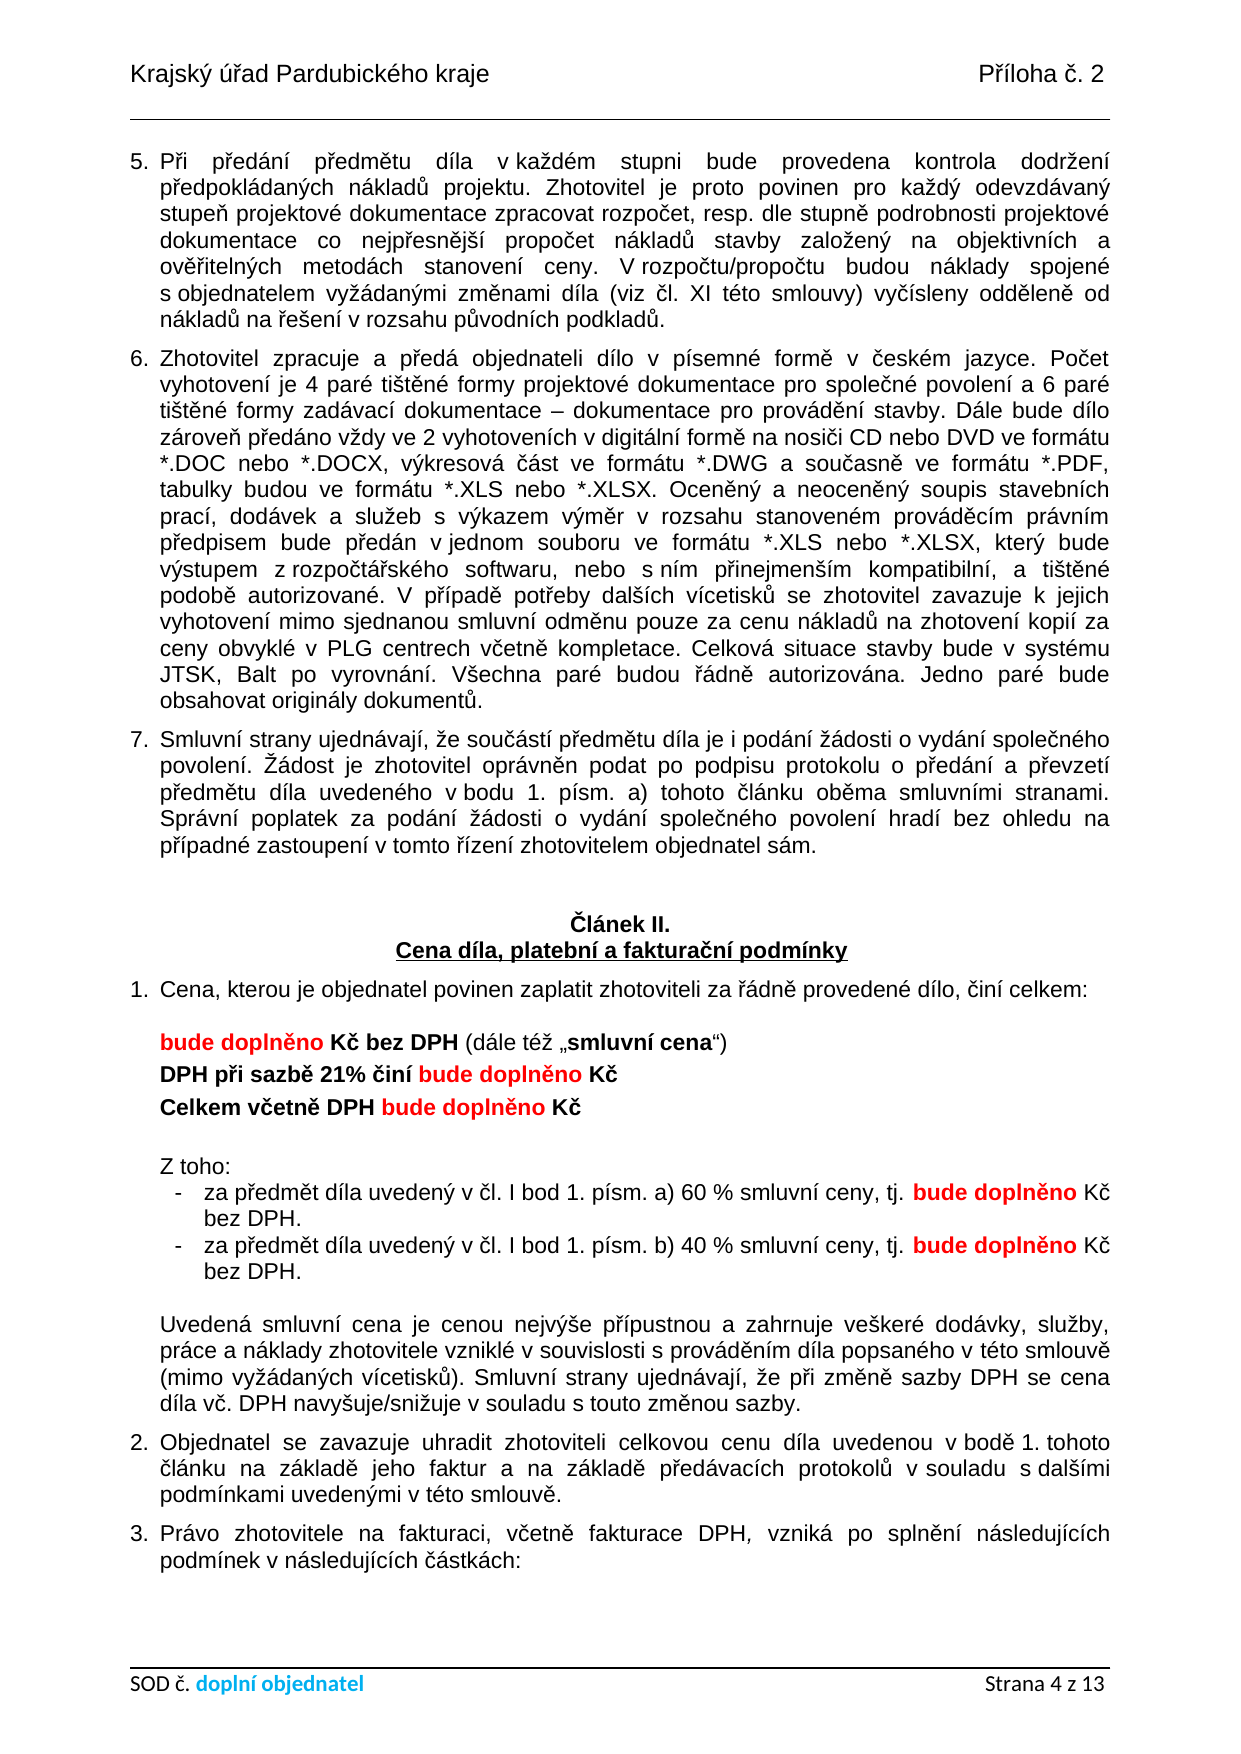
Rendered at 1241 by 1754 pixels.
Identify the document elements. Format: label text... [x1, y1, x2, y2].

text 3. Právo zhotovitele na fakturaci, včetně fakturace DPH, vzniká po splnění následujících podmínek v následujících částkách: [130, 1520, 1110, 1573]
list Smluvní strany ujednávají, že součástí předmětu díla je i podání žádosti o vydání společného povolení. Žádost je zhotovitel oprávněn podat po podpisu protokolu o předání a převzetí předmětu díla uvedeného v bodu 1. písm. a) tohoto článku oběma smluvními stranami. Správní poplatek za podání žádosti o vydání společného povolení hradí bez ohledu na případné zastoupení v tomto řízení zhotovitelem objednatel sám. [130, 726, 1110, 858]
list Cena, kterou je objednatel povinen zaplatit zhotoviteli za řádně provedené dílo, činí celkem: [130, 976, 1111, 1002]
list Při předání předmětu díla v každém stupni bude provedena kontrola dodržení předpokládaných nákladů projektu. Zhotovitel je proto povinen pro každý odevzdávaný stupeň projektové dokumentace zpracovat rozpočet, resp. dle stupně podrobnosti projektové dokumentace co nejpřesnější propočet nákladů stavby založený na objektivních a ověřitelných metodách stanovení ceny. V rozpočtu/propočtu budou náklady spojené s objednatelem vyžádanými změnami díla (viz čl. XI této smlouvy) vyčísleny odděleně od nákladů na řešení v rozsahu původních podkladů. [130, 148, 1110, 332]
text bude doplněno Kč bez DPH (dále též „smluvní cena“) [159, 1028, 1110, 1055]
list Zhotovitel zpracuje a předá objednateli dílo v písemné formě v českém jazyce. Počet vyhotovení je 4 paré tištěné formy projektové dokumentace pro společné povolení a 6 paré tištěné formy zadávací dokumentace – dokumentace pro provádění stavby. Dále bude dílo zároveň předáno vždy ve 2 vyhotoveních v digitální formě na nosiči CD nebo DVD ve formátu *.DOC nebo *.DOCX, výkresová část ve formátu *.DWG a současně ve formátu *.PDF, tabulky budou ve formátu *.XLS nebo *.XLSX. Oceněný a neoceněný soupis stavebních prací, dodávek a služeb s výkazem výměr v rozsahu stanoveném prováděcím právním předpisem bude předán v jednom souboru ve formátu *.XLS nebo *.XLSX, který bude výstupem z rozpočtářského softwaru, nebo s ním přinejmenším kompatibilní, a tištěné podobě autorizované. V případě potřeby dalších vícetisků se zhotovitel zavazuje k jejich vyhotovení mimo sjednanou smluvní odměnu pouze za cenu nákladů na zhotovení kopií za ceny obvyklé v PLG centrech včetně kompletace. Celková situace stavby bude v systému JTSK, Balt po vyrovnání. Všechna paré budou řádně autorizována. Jedno paré bude obsahovat originály dokumentů. [130, 345, 1110, 714]
text DPH při sazbě 21% činí bude doplněno Kč [159, 1061, 1110, 1087]
text - za předmět díla uvedený v čl. I bod 1. písm. a) 60 % smluvní ceny, tj. bude doplněno Kč bez DPH. [174, 1179, 1110, 1232]
text Cena díla, platební a fakturační podmínky [130, 937, 1113, 963]
text Článek II. [130, 911, 1110, 937]
text 2. Objednatel se zavazuje uhradit zhotoviteli celkovou cenu díla uvedenou v bodě 1. tohoto článku na základě jeho faktur a na základě předávacích protokolů v souladu s dalšími podmínkami uvedenými v této smlouvě. [130, 1429, 1110, 1508]
text - za předmět díla uvedený v čl. I bod 1. písm. b) 40 % smluvní ceny, tj. bude doplněno Kč bez DPH. [174, 1232, 1110, 1284]
text Z toho: [159, 1153, 1111, 1179]
text Uvedená smluvní cena je cenou nejvýše přípustnou a zahrnuje veškeré dodávky, služby, práce a náklady zhotovitele vzniklé v souvislosti s prováděním díla popsaného v této smlouvě (mimo vyžádaných vícetisků). Smluvní strany ujednávají, že při změně sazby DPH se cena díla vč. DPH navyšuje/snižuje v souladu s touto změnou sazby. [159, 1311, 1110, 1416]
text Celkem včetně DPH bude doplněno Kč [159, 1094, 1110, 1120]
